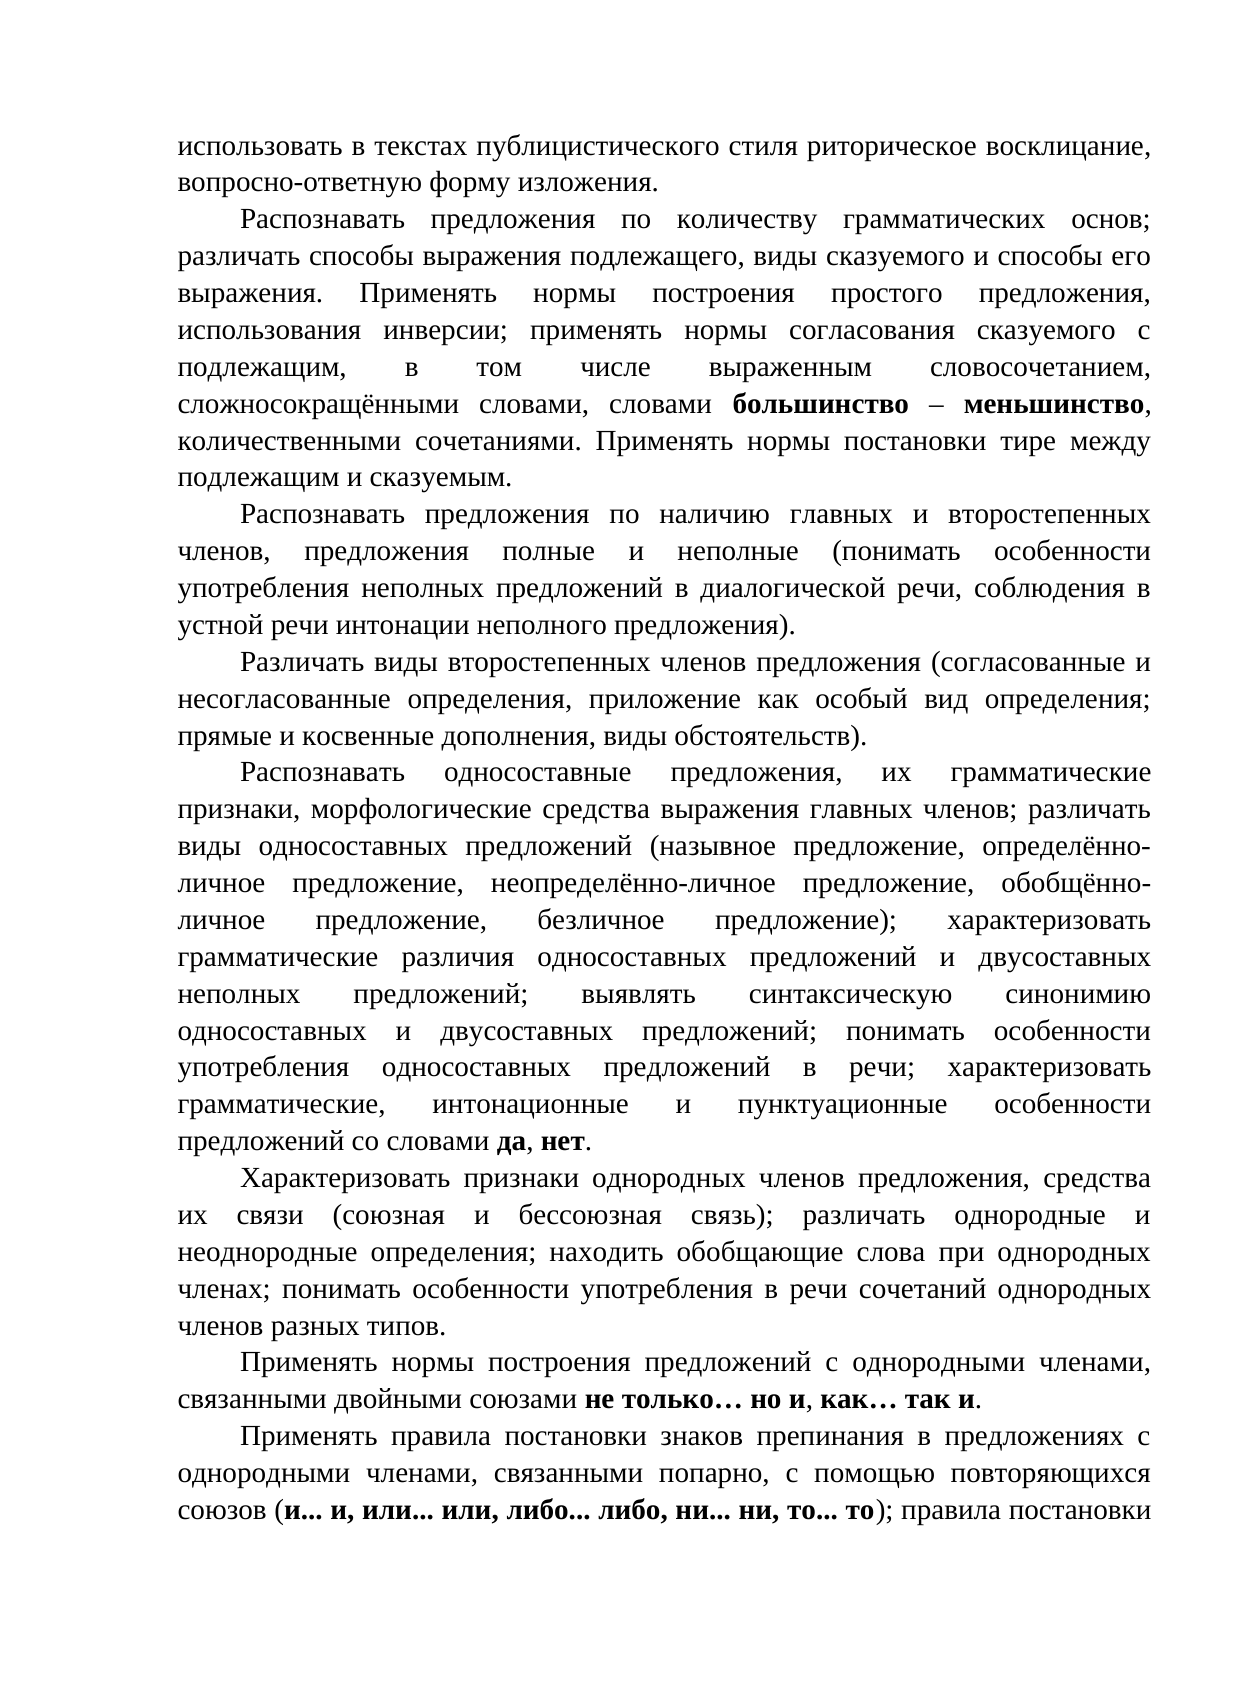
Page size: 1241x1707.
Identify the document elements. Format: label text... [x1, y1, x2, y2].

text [177, 128, 1152, 198]
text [177, 1418, 1152, 1526]
text Распознавать односоставные предложения, их грамматические признаки, морфологические средства выражения главных членов; различать виды односоставных предложений (назывное предложение, определённо-личное предложение, неопределённо-личное предложение, обобщённо-личное предложение, безличное предложение); характеризовать грамматические различия односоставных предложений и двусоставных неполных предложений; выявлять синтаксическую синонимию односоставных и двусоставных предложений; понимать особенности употребления односоставных предложений в речи; характеризовать грамматические, интонационные и пунктуационные особенности предложений со словами да, нет. [177, 754, 1152, 1157]
text Распознавать предложения по наличию главных и второстепенных членов, предложения полные и неполные (понимать особенности употребления неполных предложений в диалогической речи, соблюдения в устной речи интонации неполного предложения). [177, 496, 1152, 641]
text Различать виды второстепенных членов предложения (согласованные и несогласованные определения, приложение как особый вид определения; прямые и косвенные дополнения, виды обстоятельств). [177, 644, 1152, 751]
text Распознавать предложения по количеству грамматических основ; различать способы выражения подлежащего, виды сказуемого и способы его выражения. Применять нормы построения простого предложения, использования инверсии; применять нормы согласования сказуемого с подлежащим, в том числе выраженным словосочетанием, сложносокращёнными словами, словами большинство – меньшинство, количественными сочетаниями. Применять нормы постановки тире между подлежащим и сказуемым. [177, 201, 1152, 493]
text Применять нормы построения предложений с однородными членами, связанными двойными союзами не только… но и, как… так и. [177, 1344, 1152, 1415]
text Характеризовать признаки однородных членов предложения, средства их связи (союзная и бессоюзная связь); различать однородные и неоднородные определения; находить обобщающие слова при однородных членах; понимать особенности употреб­ления в речи сочетаний однородных членов разных типов. [177, 1160, 1152, 1341]
